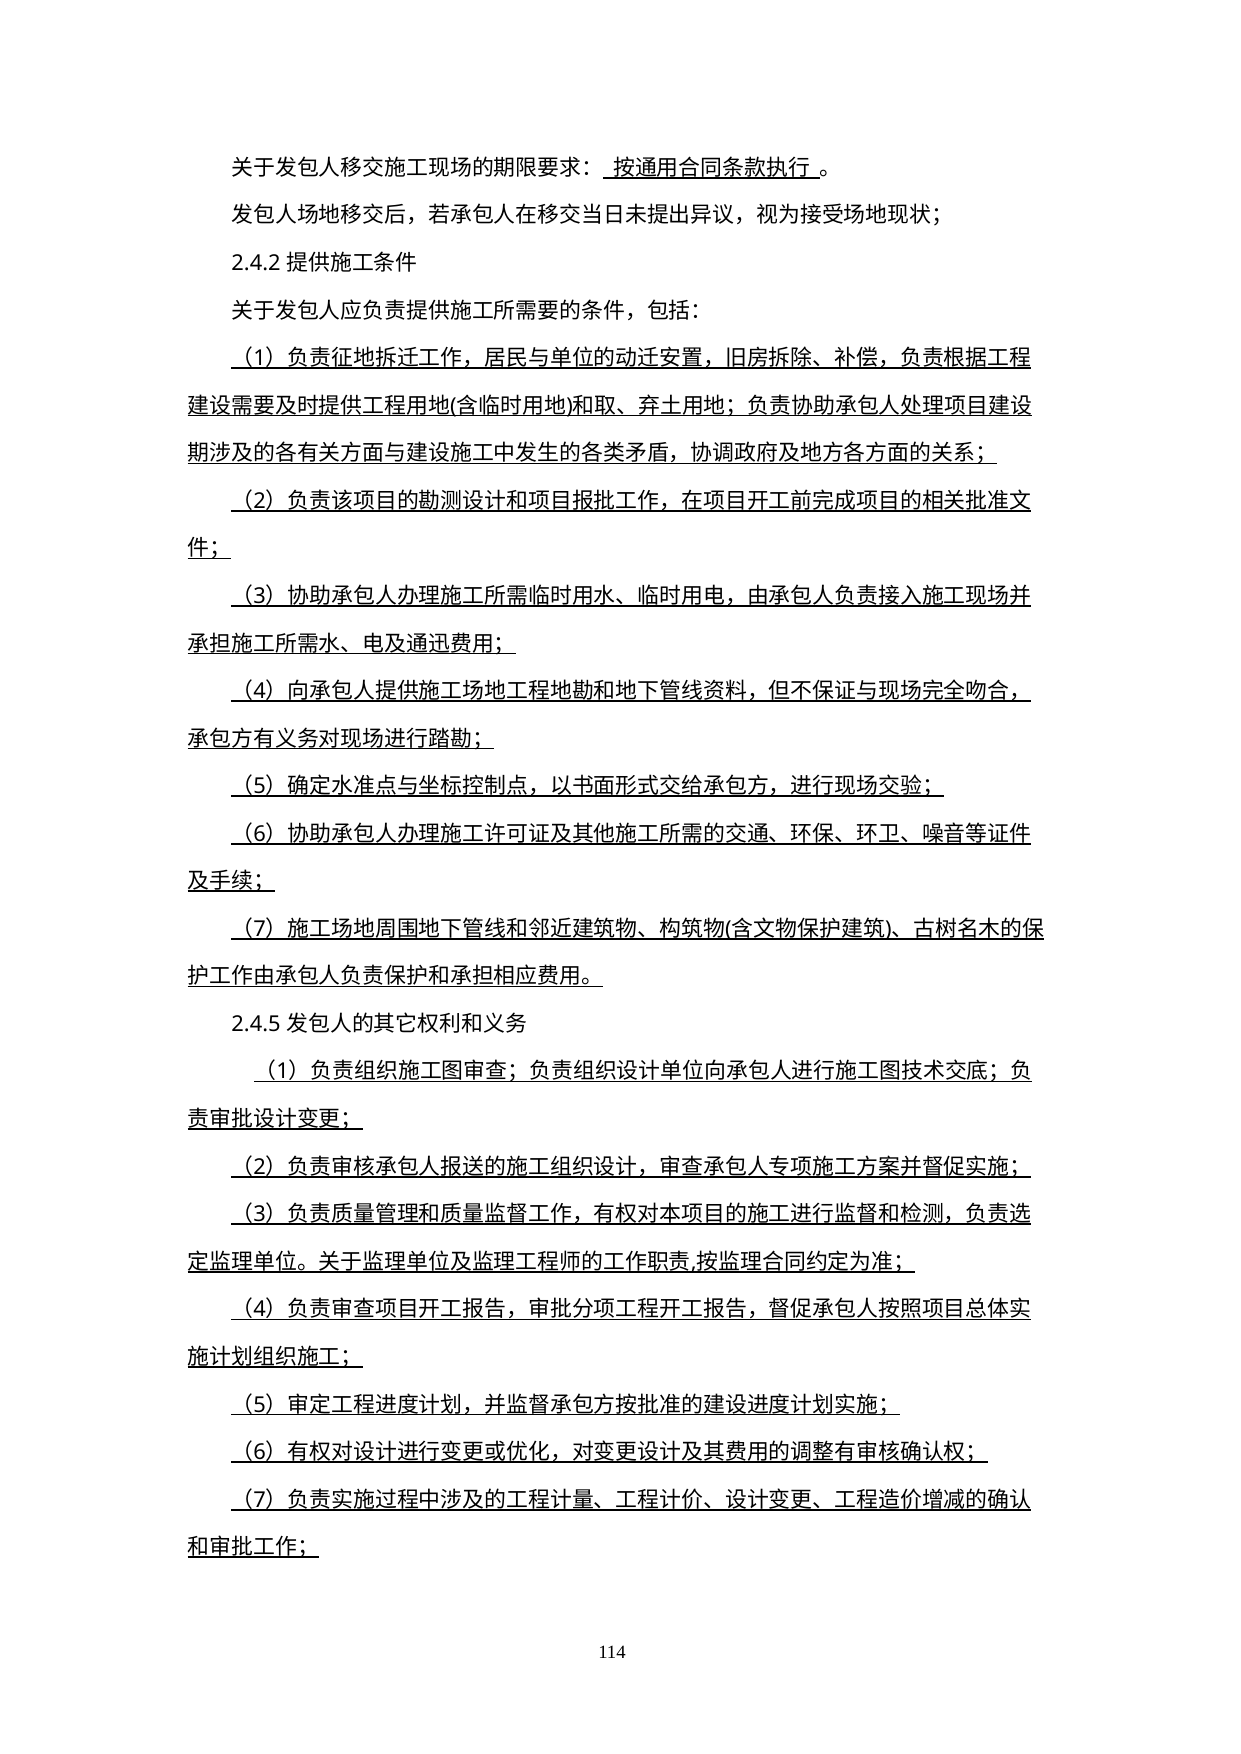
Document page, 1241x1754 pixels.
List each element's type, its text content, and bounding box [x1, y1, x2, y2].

text （3）负责质量管理和质量监督工作，有权对本项目的施工进行监督和检测，负责选定监理单位。关于监理单位及监理工程师的工作职责,按监理合同约定为准； [187, 1196, 1053, 1276]
text （7）施工场地周围地下管线和邻近建筑物、构筑物(含文物保护建筑)、古树名木的保护工作由承包人负责保护和承担相应费用。 [187, 911, 1053, 990]
text （2）负责审核承包人报送的施工组织设计，审查承包人专项施工方案并督促实施； [187, 1149, 1053, 1180]
text 发包人场地移交后，若承包人在移交当日未提出异议，视为接受场地现状； [187, 197, 1053, 229]
text （2）负责该项目的勘测设计和项目报批工作，在项目开工前完成项目的相关批准文件； [187, 483, 1053, 562]
text （6）有权对设计进行变更或优化，对变更设计及其费用的调整有审核确认权； [187, 1434, 1053, 1466]
text （6）协助承包人办理施工许可证及其他施工所需的交通、环保、环卫、噪音等证件及手续； [187, 816, 1053, 895]
text （1）负责征地拆迁工作，居民与单位的动迁安置，旧房拆除、补偿，负责根据工程建设需要及时提供工程用地(含临时用地)和取、弃土用地；负责协助承包人处理项目建设期涉及的各有关方面与建设施工中发生的各类矛盾，协调政府及地方各方面的关系； [187, 340, 1053, 467]
text （3）协助承包人办理施工所需临时用水、临时用电，由承包人负责接入施工现场并承担施工所需水、电及通迅费用； [187, 578, 1053, 657]
text 2.4.2 提供施工条件 [187, 245, 1053, 277]
text 关于发包人应负责提供施工所需要的条件，包括： [187, 293, 1053, 324]
text （1）负责组织施工图审查；负责组织设计单位向承包人进行施工图技术交底；负责审批设计变更； [187, 1053, 1053, 1133]
text （4）向承包人提供施工场地工程地勘和地下管线资料，但不保证与现场完全吻合，承包方有义务对现场进行踏勘； [187, 673, 1053, 752]
text （4）负责审查项目开工报告，审批分项工程开工报告，督促承包人按照项目总体实施计划组织施工； [187, 1291, 1053, 1371]
text 关于发包人移交施工现场的期限要求： 按通用合同条款执行 。 [187, 150, 1053, 182]
text （5）审定工程进度计划，并监督承包方按批准的建设进度计划实施； [187, 1387, 1053, 1418]
text （7）负责实施过程中涉及的工程计量、工程计价、设计变更、工程造价增减的确认和审批工作； [187, 1482, 1053, 1561]
text （5）确定水准点与坐标控制点，以书面形式交给承包方，进行现场交验； [187, 768, 1053, 800]
text 2.4.5 发包人的其它权利和义务 [187, 1006, 1053, 1038]
